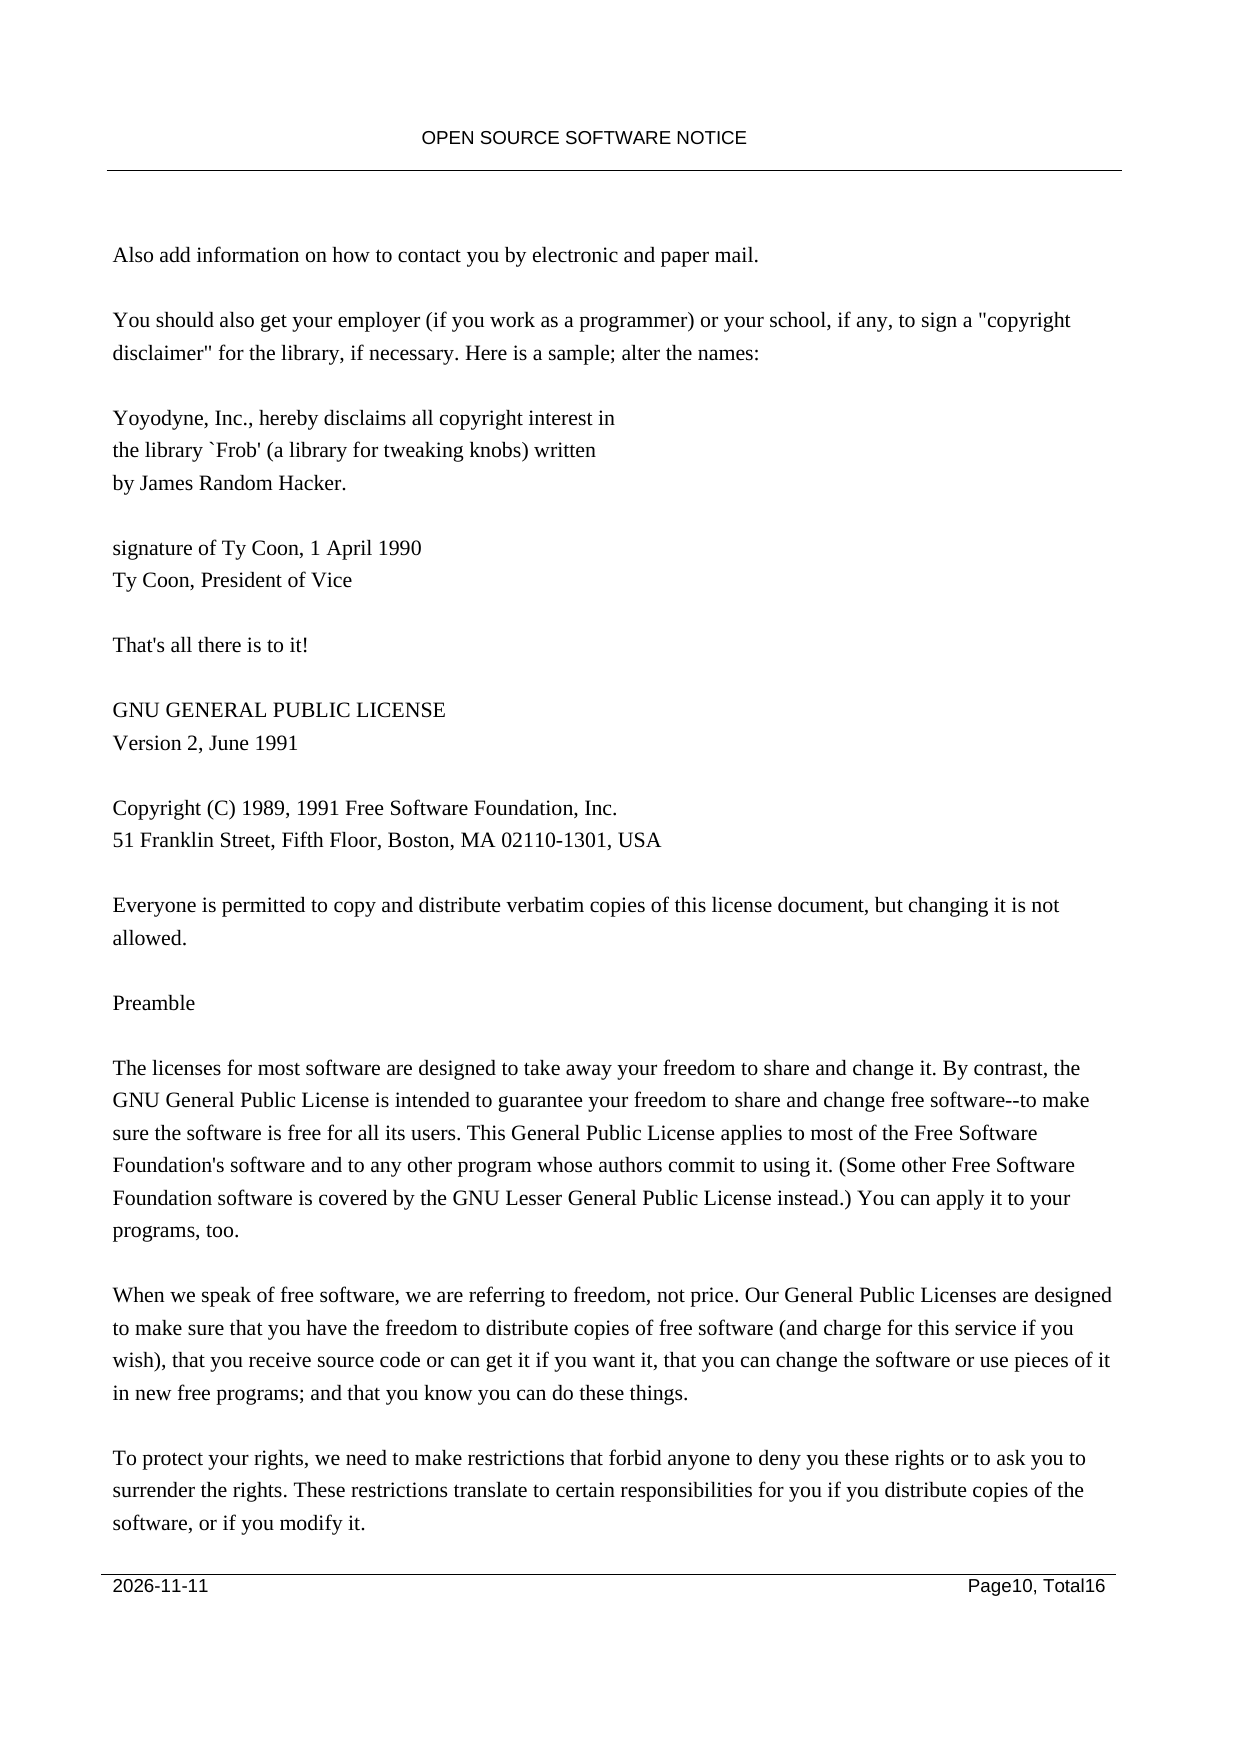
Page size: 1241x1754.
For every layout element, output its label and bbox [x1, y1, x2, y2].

text [112, 206, 1128, 1539]
